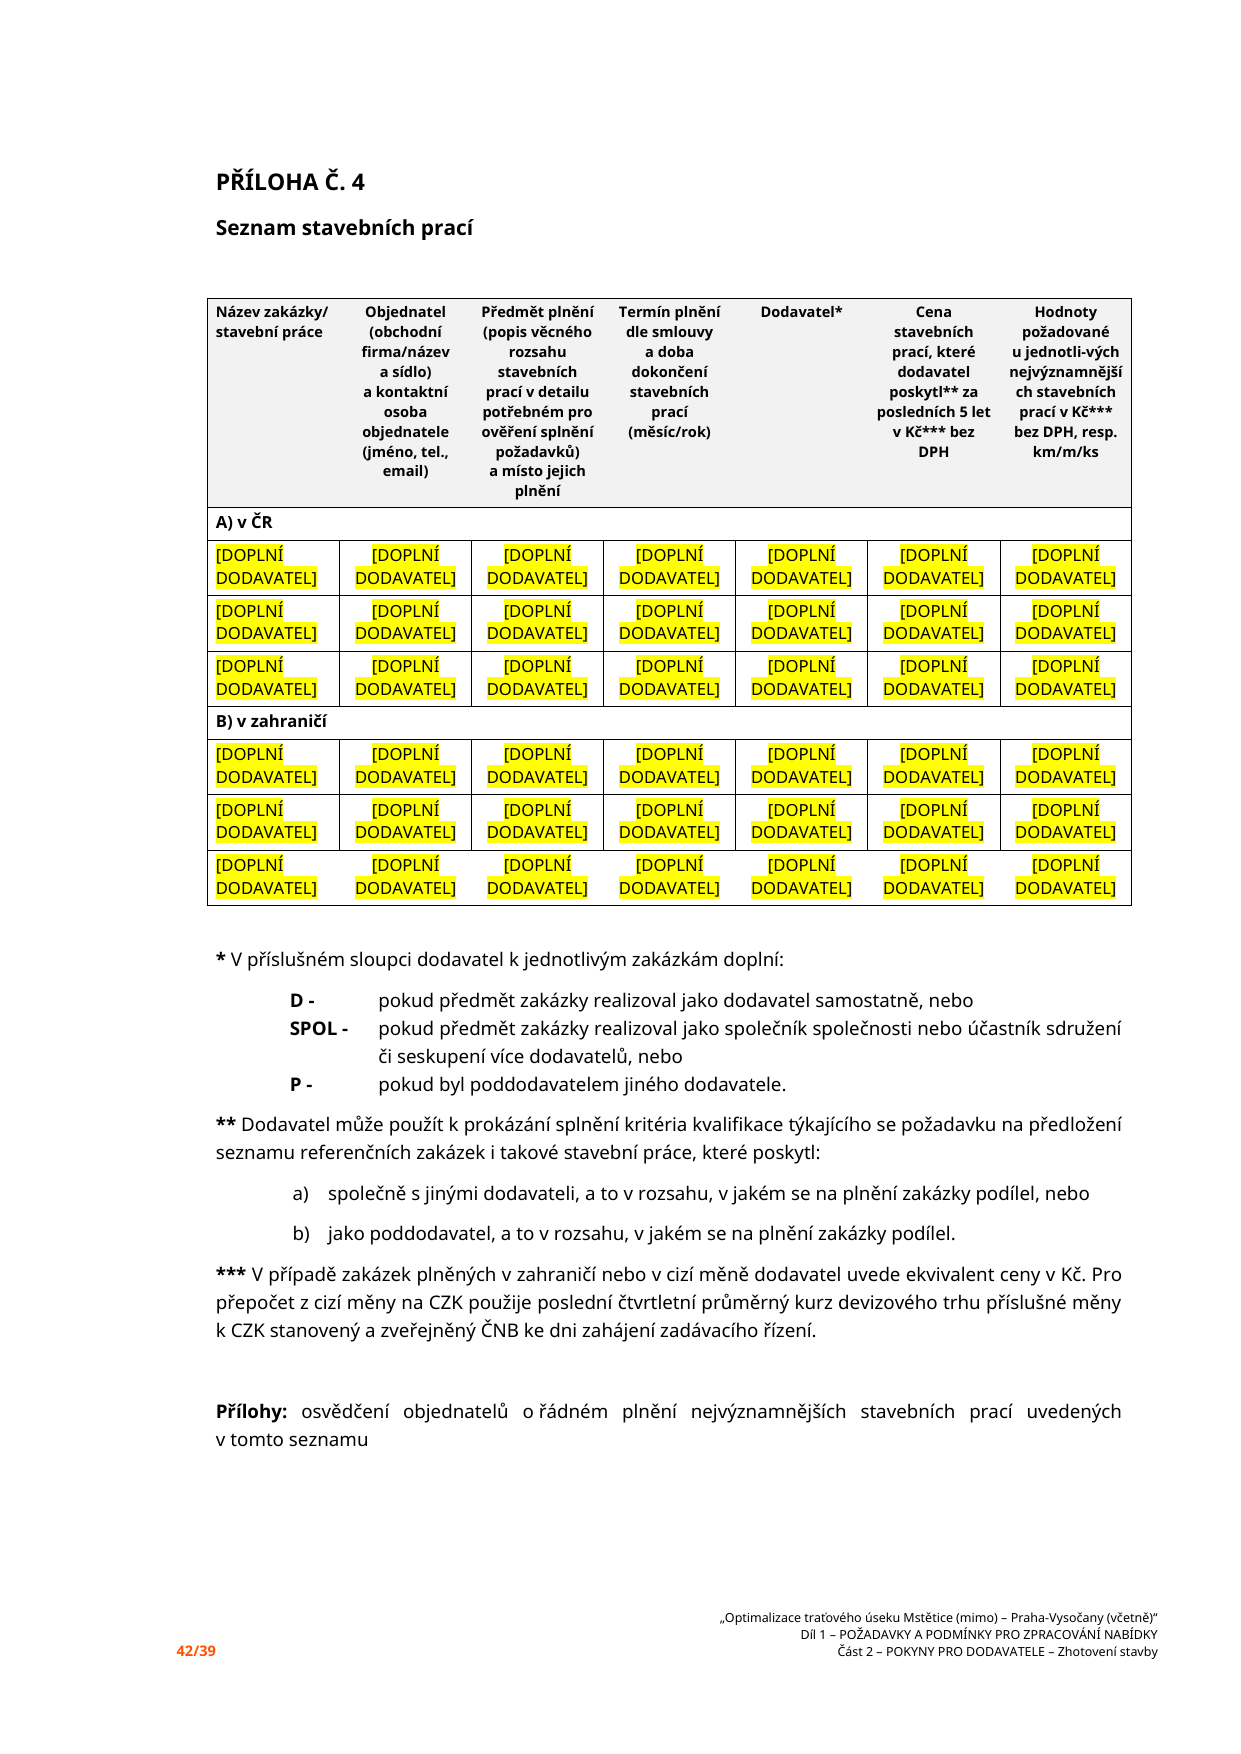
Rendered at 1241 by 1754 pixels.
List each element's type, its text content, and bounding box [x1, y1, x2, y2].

table_cell [DOPLNÍ DODAVATEL] [736, 596, 867, 651]
table_cell [DOPLNÍ DODAVATEL] [208, 541, 339, 595]
table_cell [DOPLNÍ DODAVATEL] [340, 596, 471, 651]
table_cell [DOPLNÍ DODAVATEL] [340, 795, 471, 849]
text jako poddodavatel, a to v rozsahu, v jakém se na plnění zakázky podílel. [292, 1221, 1122, 1246]
table_cell [DOPLNÍ DODAVATEL] [1001, 740, 1131, 794]
table_cell [DOPLNÍ DODAVATEL] [736, 740, 867, 794]
table_cell [DOPLNÍ DODAVATEL] [868, 795, 1000, 849]
list společně s jinými dodavateli, a to v rozsahu, v jakém se na plnění zakázky podílel, nebo [292, 1180, 1122, 1206]
table_cell [DOPLNÍ DODAVATEL] [471, 851, 603, 905]
table_cell [DOPLNÍ DODAVATEL] [736, 851, 868, 905]
table_header Dodavatel* [736, 299, 868, 507]
table_cell [DOPLNÍ DODAVATEL] [604, 596, 735, 651]
table_cell [DOPLNÍ DODAVATEL] [339, 851, 471, 905]
table_cell [DOPLNÍ DODAVATEL] [868, 740, 1000, 794]
table_cell A) v ČR [208, 508, 1131, 540]
table_cell [DOPLNÍ DODAVATEL] [604, 541, 735, 595]
table_cell [DOPLNÍ DODAVATEL] [1001, 541, 1131, 595]
table_cell [DOPLNÍ DODAVATEL] [868, 596, 1000, 651]
text Příloha č. 4 [216, 166, 1122, 198]
text *** V případě zakázek plněných v zahraničí nebo v cizí měně dodavatel uvede ekvivalent ceny v Kč. Pro přepočet z cizí měny na CZK použije poslední čtvrtletní průměrný kurz devizového trhu příslušné měny k CZK stanovený a zveřejněný ČNB ke dni zahájení zadávacího řízení. [216, 1261, 1122, 1343]
text P - pokud byl poddodavatelem jiného dodavatele. [289, 1071, 1122, 1097]
table_cell [DOPLNÍ DODAVATEL] [736, 795, 867, 849]
table_cell [DOPLNÍ DODAVATEL] [868, 541, 1000, 595]
table_cell [DOPLNÍ DODAVATEL] [868, 851, 1000, 905]
table_cell [DOPLNÍ DODAVATEL] [208, 795, 339, 849]
table_cell B) v zahraničí [208, 707, 1131, 739]
text D - pokud předmět zakázky realizoval jako dodavatel samostatně, nebo [289, 987, 1122, 1012]
table_cell [DOPLNÍ DODAVATEL] [472, 541, 603, 595]
table_cell [DOPLNÍ DODAVATEL] [604, 740, 735, 794]
text Seznam stavebních prací [216, 213, 1122, 242]
table_cell [DOPLNÍ DODAVATEL] [340, 740, 471, 794]
table_cell [DOPLNÍ DODAVATEL] [208, 851, 339, 905]
table_cell [DOPLNÍ DODAVATEL] [604, 795, 735, 849]
table_cell [DOPLNÍ DODAVATEL] [1001, 652, 1131, 706]
table_header Objednatel (obchodní firma/název a sídlo) a kontaktní osoba objednatele (jméno, tel., email) [339, 299, 471, 507]
table_cell [DOPLNÍ DODAVATEL] [340, 652, 471, 706]
table_header Termín plnění dle smlouvy a doba dokončení stavebních prací (měsíc/rok) [603, 299, 736, 507]
table_cell [DOPLNÍ DODAVATEL] [736, 652, 867, 706]
text * V příslušném sloupci dodavatel k jednotlivým zakázkám doplní: [216, 946, 1122, 972]
table_cell [DOPLNÍ DODAVATEL] [472, 795, 603, 849]
table_cell [DOPLNÍ DODAVATEL] [603, 851, 736, 905]
table_cell [DOPLNÍ DODAVATEL] [472, 652, 603, 706]
table_cell [DOPLNÍ DODAVATEL] [208, 652, 339, 706]
table_cell [DOPLNÍ DODAVATEL] [208, 596, 339, 651]
text ** Dodavatel může použít k prokázání splnění kritéria kvalifikace týkajícího se požadavku na předložení seznamu referenčních zakázek i takové stavební práce, které poskytl: [216, 1112, 1122, 1165]
table_cell [DOPLNÍ DODAVATEL] [1000, 851, 1131, 905]
table_header Cena stavebních prací, které dodavatel poskytl** za posledních 5 let v Kč*** bez DPH [868, 299, 1000, 507]
table_cell [DOPLNÍ DODAVATEL] [208, 740, 339, 794]
table_header Název zakázky/ stavební práce [208, 299, 339, 507]
table_cell [DOPLNÍ DODAVATEL] [604, 652, 735, 706]
text Přílohy: osvědčení objednatelů o řádném plnění nejvýznamnějších stavebních prací uvedených v tomto seznamu [216, 1398, 1122, 1452]
table_cell [DOPLNÍ DODAVATEL] [1001, 795, 1131, 849]
text SPOL - pokud předmět zakázky realizoval jako společník společnosti nebo účastník sdružení či seskupení více dodavatelů, nebo [289, 1015, 1122, 1068]
table_cell [DOPLNÍ DODAVATEL] [472, 596, 603, 651]
table_cell [DOPLNÍ DODAVATEL] [340, 541, 471, 595]
table_header Předmět plnění (popis věcného rozsahu stavebních prací v detailu potřebném pro ověření splnění požadavků) a místo jejich plnění [471, 299, 603, 507]
table_header Hodnoty požadované u jednotli-vých nejvýznamnějších stavebních prací v Kč*** bez DPH, resp. km/m/ks [1000, 299, 1131, 507]
table_cell [DOPLNÍ DODAVATEL] [736, 541, 867, 595]
table_cell [DOPLNÍ DODAVATEL] [1001, 596, 1131, 651]
table_cell [DOPLNÍ DODAVATEL] [472, 740, 603, 794]
table_cell [DOPLNÍ DODAVATEL] [868, 652, 1000, 706]
